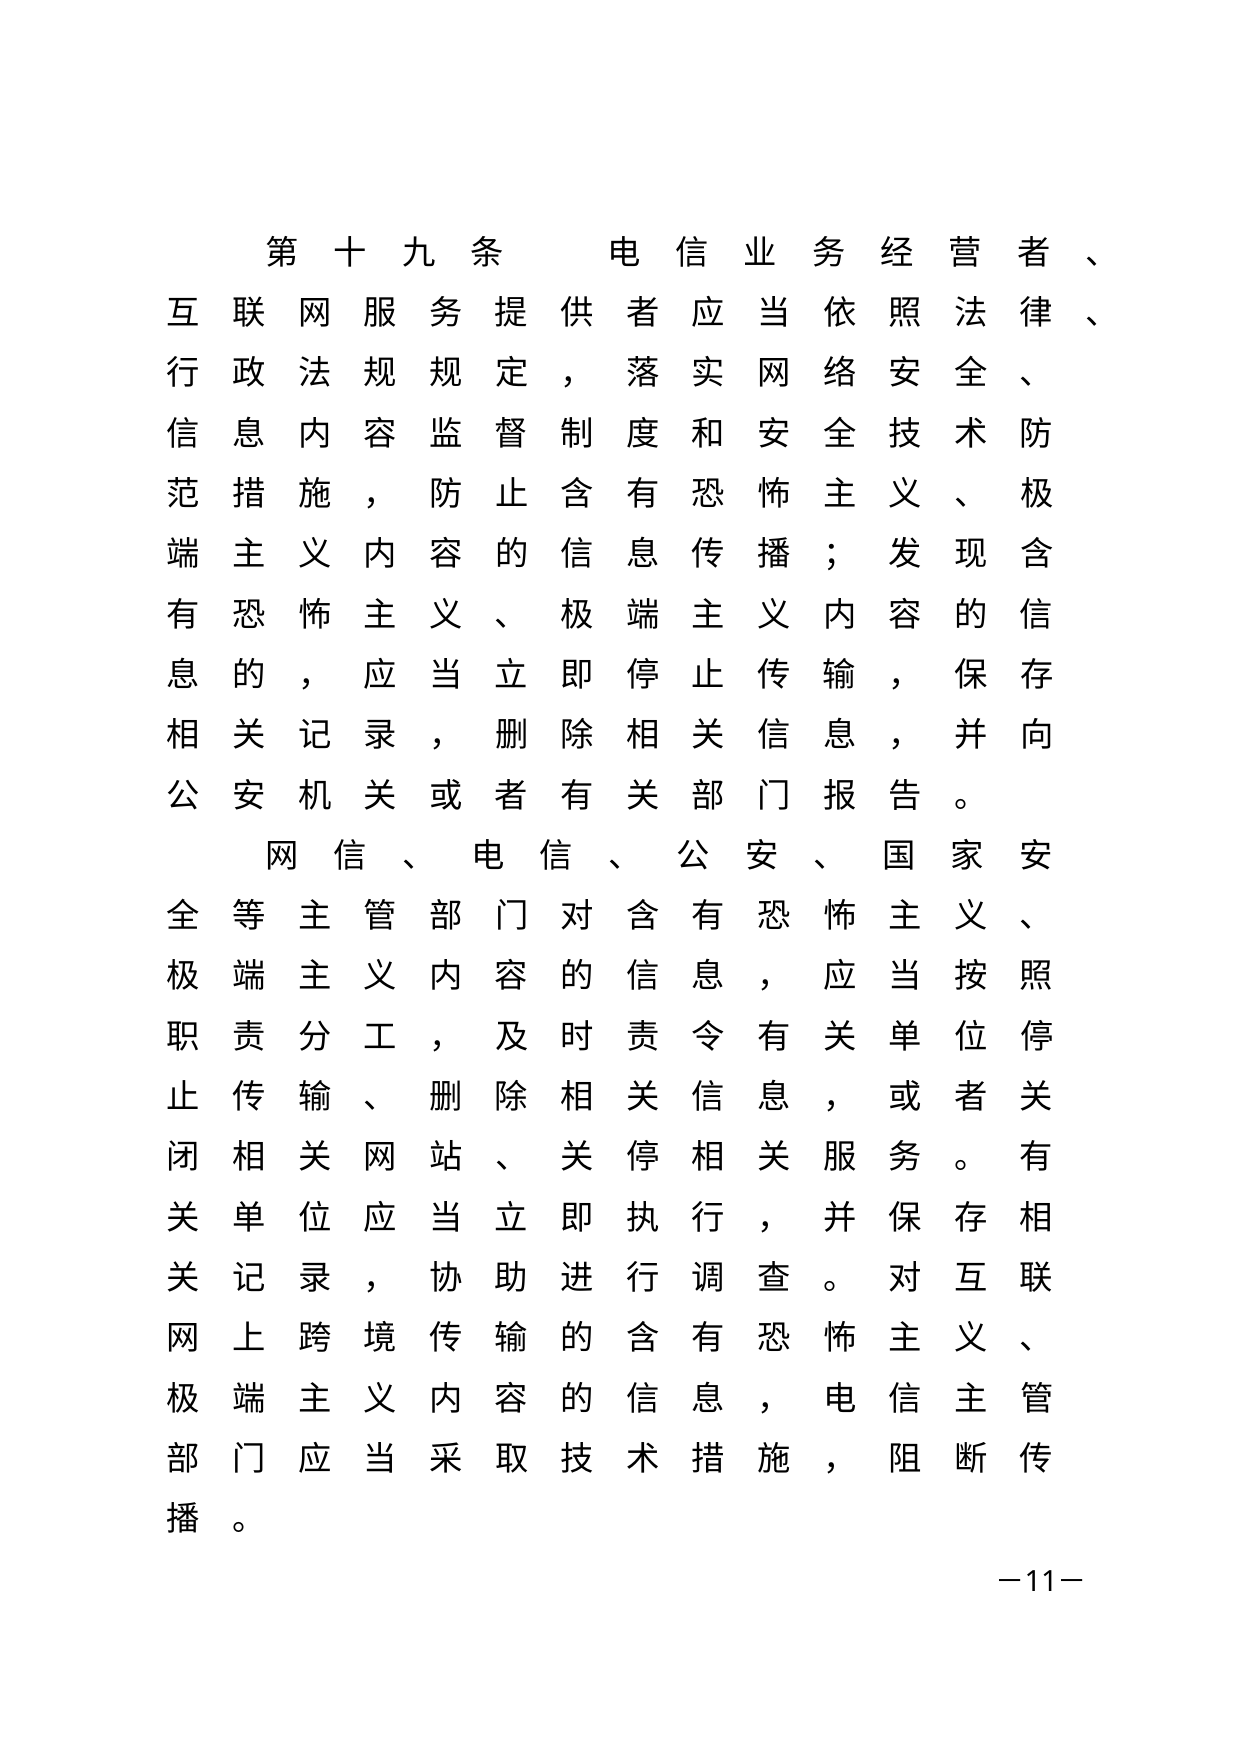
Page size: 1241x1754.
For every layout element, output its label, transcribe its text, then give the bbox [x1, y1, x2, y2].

text 网信、电信、公安、国家安全等主管部门对含有恐怖主义、极端主义内容的信息，应当按照职责分工，及时责令有关单位停止传输、删除相关信息，或者关闭相关网站、关停相关服务。有关单位应当立即执行，并保存相关记录，协助进行调查。对互联网上跨境传输的含有恐怖主义、极端主义内容的信息，电信主管部门应当采取技术措施，阻断传播。 [167, 823, 1085, 1546]
text 第十九条 电信业务经营者、互联网服务提供者应当依照法律、行政法规规定，落实网络安全、信息内容监督制度和安全技术防范措施，防止含有恐怖主义、极端主义内容的信息传播；发现含有恐怖主义、极端主义内容的信息的，应当立即停止传输，保存相关记录，删除相关信息，并向公安机关或者有关部门报告。 [167, 219, 1085, 823]
